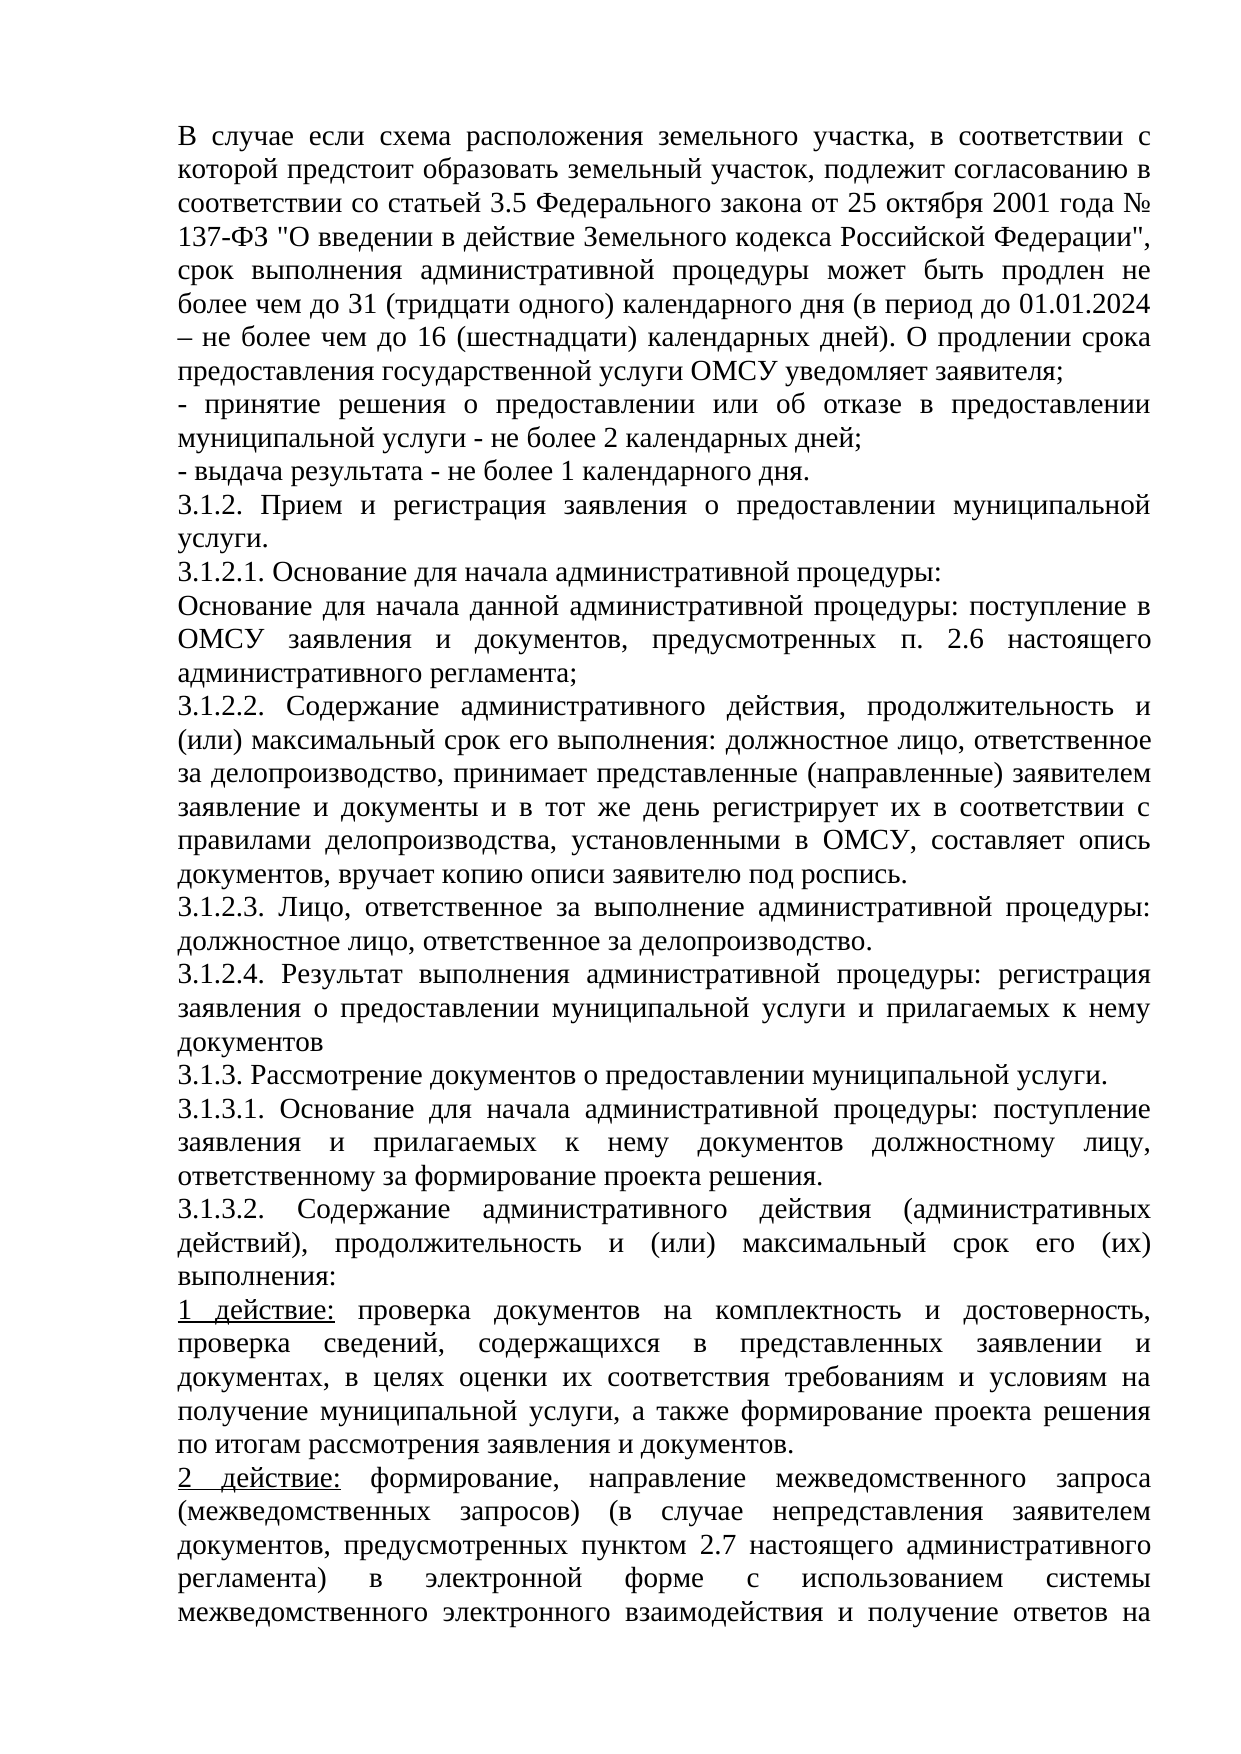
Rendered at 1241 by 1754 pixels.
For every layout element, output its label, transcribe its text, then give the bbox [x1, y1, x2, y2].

text 3.1.3. Рассмотрение документов о предоставлении муниципальной услуги. [177, 1057, 1152, 1091]
text - принятие решения о предоставлении или об отказе в предоставлении муниципальной услуги - не более 2 календарных дней; [177, 386, 1152, 453]
text 3.1.3.1. Основание для начала административной процедуры: поступление заявления и прилагаемых к нему документов должностному лицу, ответственному за формирование проекта решения. [177, 1091, 1152, 1191]
text 3.1.2.3. Лицо, ответственное за выполнение административной процедуры: должностное лицо, ответственное за делопроизводство. [177, 889, 1152, 957]
text 3.1.2.4. Результат выполнения административной процедуры: регистрация заявления о предоставлении муниципальной услуги и прилагаемых к нему документов [177, 957, 1152, 1057]
text 3.1.2. Прием и регистрация заявления о предоставлении муниципальной услуги. [177, 487, 1152, 554]
text - выдача результата - не более 1 календарного дня. [177, 453, 1152, 487]
text Основание для начала данной административной процедуры: поступление в ОМСУ заявления и документов, предусмотренных п. 2.6 настоящего административного регламента; [177, 588, 1152, 688]
text В случае если схема расположения земельного участка, в соответствии с которой предстоит образовать земельный участок, подлежит согласованию в соответствии со статьей 3.5 Федерального закона от 25 октября 2001 года № 137-ФЗ "О введении в действие Земельного кодекса Российской Федерации", срок выполнения административной процедуры может быть продлен не более чем до 31 (тридцати одного) календарного дня (в период до 01.01.2024 – не более чем до 16 (шестнадцати) календарных дней). О продлении срока предоставления государственной услуги ОМСУ уведомляет заявителя; [177, 118, 1152, 386]
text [177, 1460, 1152, 1627]
text 3.1.2.1. Основание для начала административной процедуры: [177, 554, 1152, 588]
text 1 действие: проверка документов на комплектность и достоверность, проверка сведений, содержащихся в представленных заявлении и документах, в целях оценки их соответствия требованиям и условиям на получение муниципальной услуги, а также формирование проекта решения по итогам рассмотрения заявления и документов. [177, 1292, 1152, 1460]
text 3.1.3.2. Содержание административного действия (административных действий), продолжительность и (или) максимальный срок его (их) выполнения: [177, 1191, 1152, 1292]
text 3.1.2.2. Содержание административного действия, продолжительность и (или) максимальный срок его выполнения: должностное лицо, ответственное за делопроизводство, принимает представленные (направленные) заявителем заявление и документы и в тот же день регистрирует их в соответствии с правилами делопроизводства, установленными в ОМСУ, составляет опись документов, вручает копию описи заявителю под роспись. [177, 688, 1152, 889]
